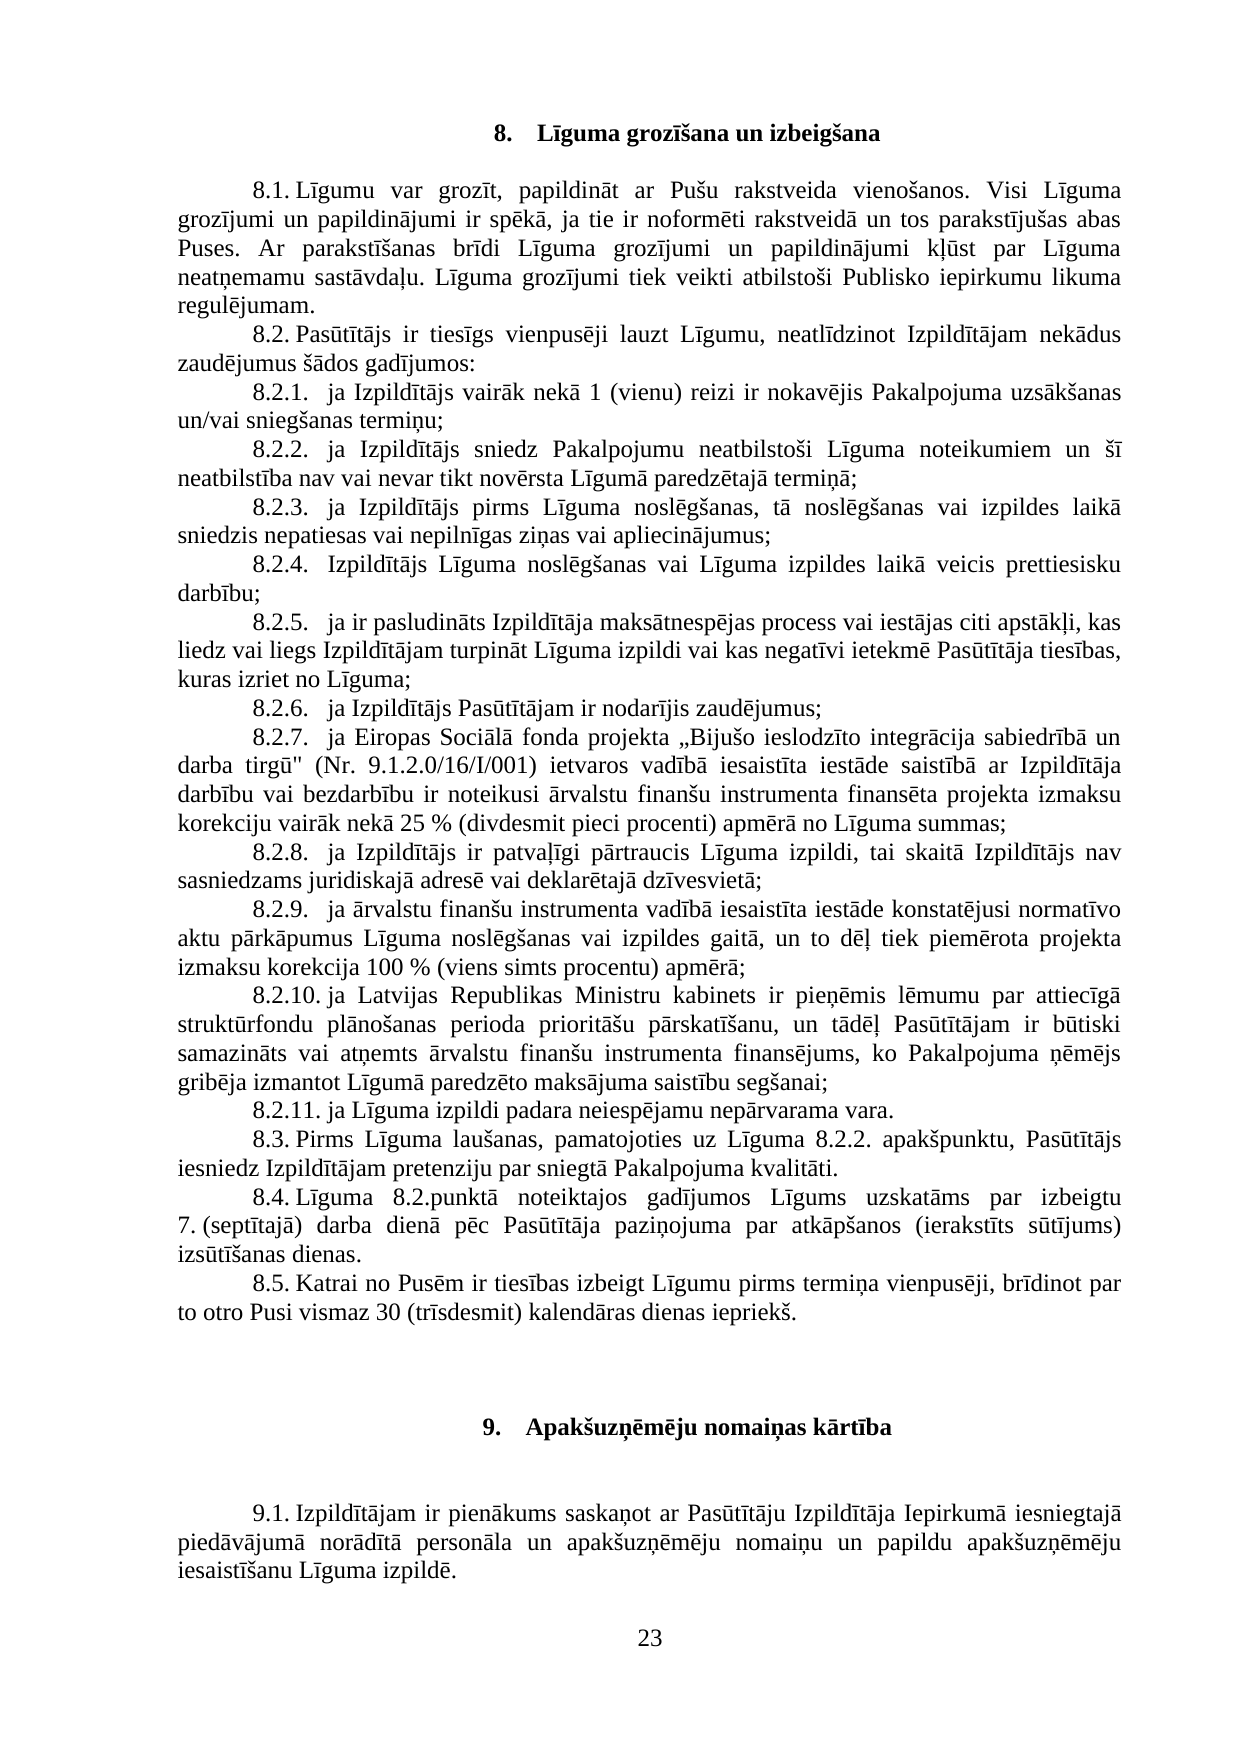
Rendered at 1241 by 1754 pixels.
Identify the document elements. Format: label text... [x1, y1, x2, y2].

list ja Izpildītājs pirms Līguma noslēgšanas, tā noslēgšanas vai izpildes laikā sniedzis nepatiesas vai nepilnīgas ziņas vai apliecinājumus; [177, 492, 1122, 549]
list ja Izpildītājs vairāk nekā 1 (vienu) reizi ir nokavējis Pakalpojuma uzsākšanas un/vai sniegšanas termiņu; [177, 377, 1122, 434]
list ja Izpildītājs sniedz Pakalpojumu neatbilstoši Līguma noteikumiem un šī neatbilstība nav vai nevar tikt novērsta Līgumā paredzētajā termiņā; [177, 434, 1122, 492]
list ja ārvalstu finanšu instrumenta vadībā iesaistīta iestāde konstatējusi normatīvo aktu pārkāpumus Līguma noslēgšanas vai izpildes gaitā, un to dēļ tiek piemērota projekta izmaksu korekcija 100 % (viens simts procentu) apmērā; [177, 894, 1122, 981]
list Katrai no Pusēm ir tiesības izbeigt Līgumu pirms termiņa vienpusēji, brīdinot par to otro Pusi vismaz 30 (trīsdesmit) kalendāras dienas iepriekš. [177, 1268, 1122, 1326]
list ja Izpildītājs Pasūtītājam ir nodarījis zaudējumus; [177, 693, 1122, 722]
list Pasūtītājs ir tiesīgs vienpusēji lauzt Līgumu, neatlīdzinot Izpildītājam nekādus zaudējumus šādos gadījumos: [177, 319, 1122, 377]
list ja Eiropas Sociālā fonda projekta „Bijušo ieslodzīto integrācija sabiedrībā un darba tirgū" (Nr. 9.1.2.0/16/I/001) ietvaros vadībā iesaistīta iestāde saistībā ar Izpildītāja darbību vai bezdarbību ir noteikusi ārvalstu finanšu instrumenta finansēta projekta izmaksu korekciju vairāk nekā 25 % (divdesmit pieci procenti) apmērā no Līguma summas; [177, 722, 1122, 837]
list Līguma 8.2.punktā noteiktajos gadījumos uzskatāms par izbeigtu 7. (septītajā) darba dienā pēc Pasūtītāja paziņojuma par atkāpšanos (ierakstīts sūtījums) izsūtīšanas dienas. [177, 1182, 1122, 1268]
list Pirms Līguma laušanas, pamatojoties uz Līguma 8.2.2. apakšpunktu, Pasūtītājs iesniedz Izpildītājam pretenziju par sniegtā Pakalpojuma kvalitāti. [177, 1124, 1122, 1182]
list Līgumu var grozīt, papildināt ar Pušu rakstveida vienošanos. Visi Līguma grozījumi un papildinājumi ir spēkā, ja tie ir noformēti rakstveidā un tos parakstījušas abas Puses. Ar parakstīšanas brīdi Līguma grozījumi un papildinājumi kļūst par Līguma neatņemamu sastāvdaļu. Līguma grozījumi tiek veikti atbilstoši Publisko iepirkumu likuma regulējumam. [177, 176, 1122, 319]
list ja Izpildītājs ir patvaļīgi pārtraucis Līguma izpildi, tai skaitā Izpildītājs nav sasniedzams juridiskajā adresē vai deklarētajā dzīvesvietā; [177, 837, 1122, 894]
list Izpildītājam ir pienākums saskaņot ar Pasūtītāju Izpildītāja Iepirkumā iesniegtajā piedāvājumā norādītā personāla un apakšuzņēmēju nomaiņu un papildu apakšuzņēmēju iesaistīšanu Līguma izpildē. [177, 1498, 1122, 1584]
list ja Līguma izpildi padara neiespējamu nepārvarama vara. [177, 1096, 1122, 1124]
list Izpildītājs Līguma noslēgšanas vai Līguma izpildes laikā veicis prettiesisku darbību; [177, 549, 1122, 607]
list Līguma grozīšana un izbeigšana [177, 118, 1122, 147]
list ja Latvijas Republikas Ministru kabinets ir pieņēmis lēmumu par attiecīgā struktūrfondu plānošanas perioda prioritāšu pārskatīšanu, un tādēļ Pasūtītājam ir būtiski samazināts vai atņemts ārvalstu finanšu instrumenta finansējums, ko Pakalpojuma ņēmējs gribēja izmantot Līgumā paredzēto maksājuma saistību segšanai; [177, 981, 1122, 1096]
list Apakšuzņēmēju nomaiņas kārtība [177, 1412, 1122, 1441]
list ja ir pasludināts Izpildītāja maksātnespējas process vai iestājas citi apstākļi, kas liedz vai liegs Izpildītājam turpināt Līguma izpildi vai kas negatīvi ietekmē Pasūtītāja tiesības, kuras izriet no Līguma; [177, 607, 1122, 693]
